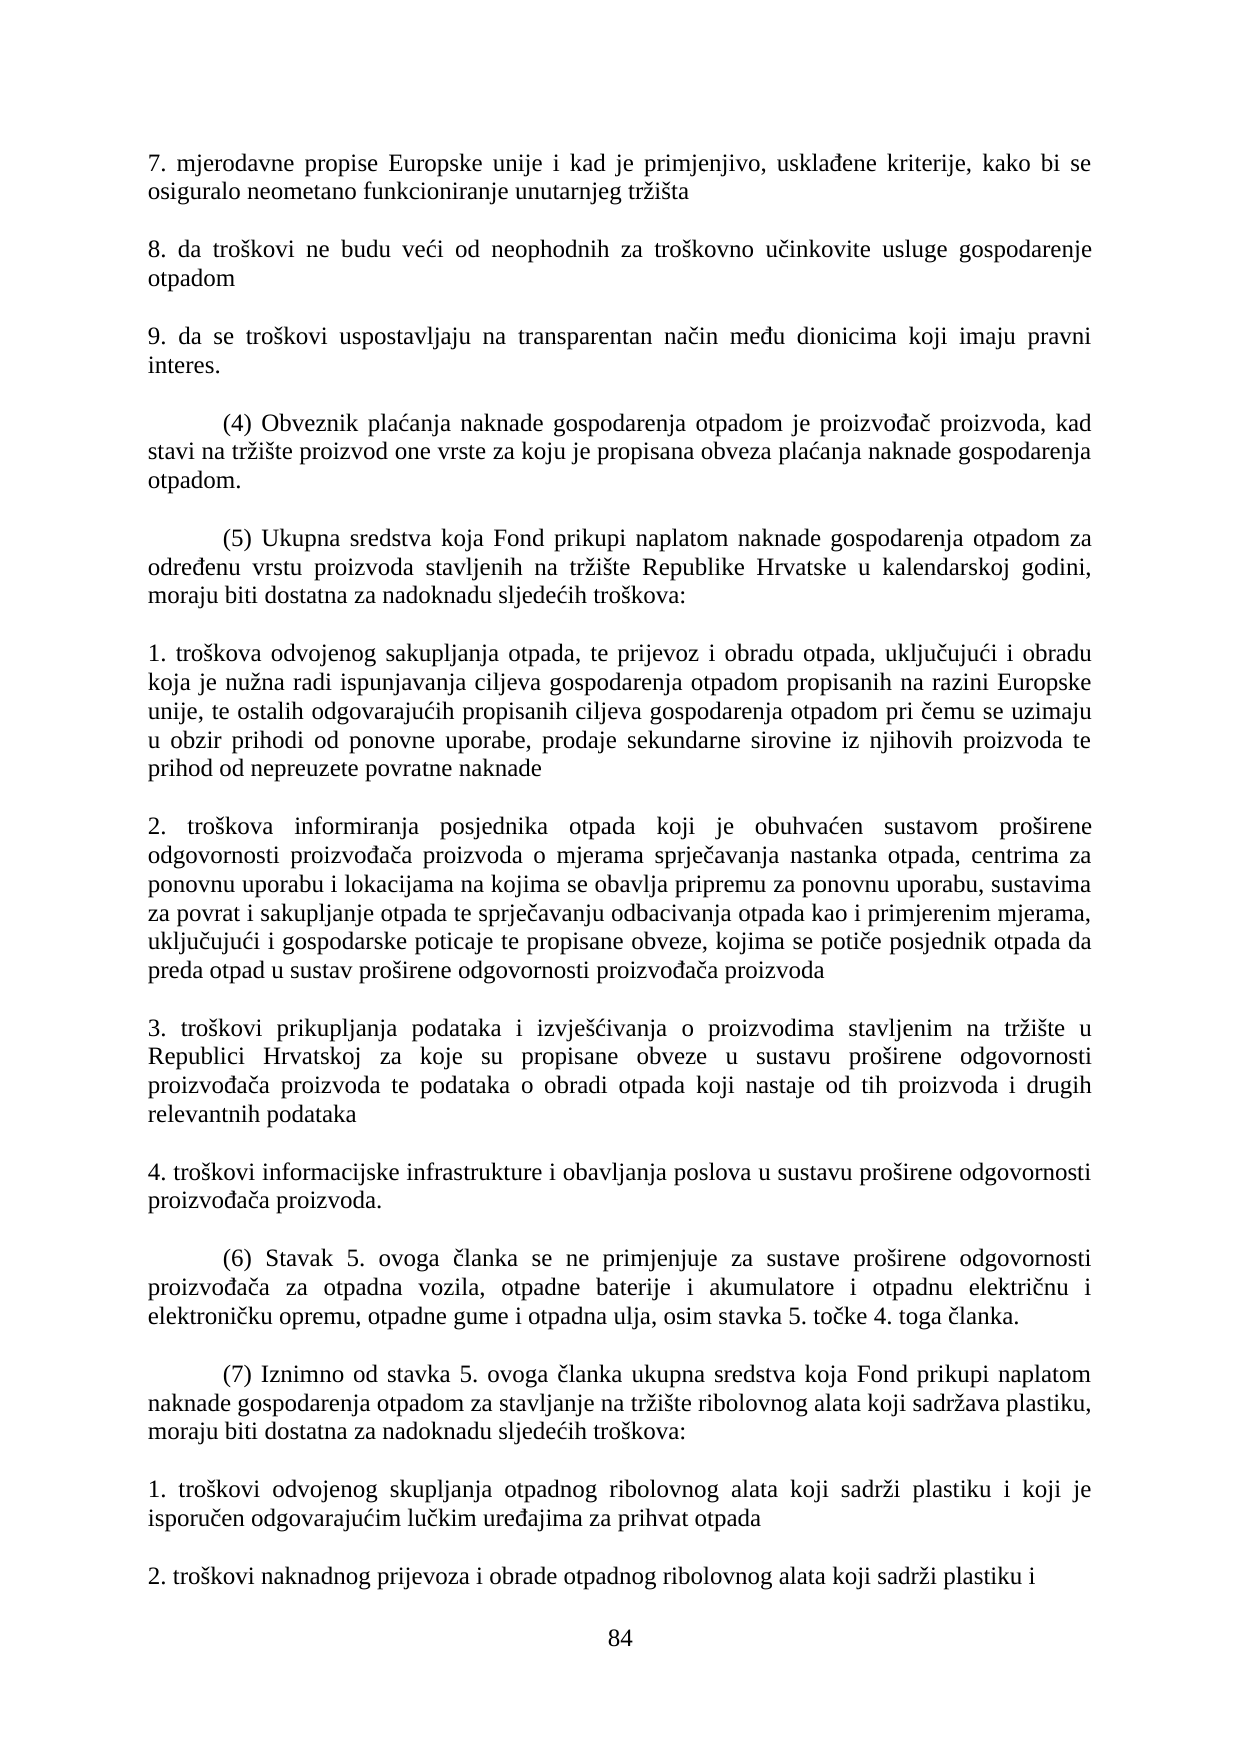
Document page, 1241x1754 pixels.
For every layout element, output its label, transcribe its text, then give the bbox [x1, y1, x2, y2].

text 8. da troškovi ne budu veći od neophodnih za troškovno učinkovite usluge gospodarenje otpadom [148, 234, 1093, 292]
text 1. troškovi odvojenog skupljanja otpadnog ribolovnog alata koji sadrži plastiku i koji je isporučen odgovarajućim lučkim uređajima za prihvat otpada [148, 1474, 1093, 1532]
text 1. troškova odvojenog sakupljanja otpada, te prijevoz i obradu otpada, uključujući i obradu koja je nužna radi ispunjavanja ciljeva gospodarenja otpadom propisanih na razini Europske unije, te ostalih odgovarajućih propisanih ciljeva gospodarenja otpadom pri čemu se uzimaju u obzir prihodi od ponovne uporabe, prodaje sekundarne sirovine iz njihovih proizvoda te prihod od nepreuzete povratne naknade [148, 638, 1093, 782]
text (4) Obveznik plaćanja naknade gospodarenja otpadom je proizvođač proizvoda, kad stavi na tržište proizvod one vrste za koju je propisana obveza plaćanja naknade gospodarenja otpadom. [148, 408, 1093, 494]
text (5) Ukupna sredstva koja Fond prikupi naplatom naknade gospodarenja otpadom za određenu vrstu proizvoda stavljenih na tržište Republike Hrvatske u kalendarskoj godini, moraju biti dostatna za nadoknadu sljedećih troškova: [148, 523, 1093, 609]
text 2. troškova informiranja posjednika otpada koji je obuhvaćen sustavom proširene odgovornosti proizvođača proizvoda o mjerama sprječavanja nastanka otpada, centrima za ponovnu uporabu i lokacijama na kojima se obavlja pripremu za ponovnu uporabu, sustavima za povrat i sakupljanje otpada te sprječavanju odbacivanja otpada kao i primjerenim mjerama, uključujući i gospodarske poticaje te propisane obveze, kojima se potiče posjednik otpada da preda otpad u sustav proširene odgovornosti proizvođača proizvoda [148, 811, 1093, 984]
text 4. troškovi informacijske infrastrukture i obavljanja poslova u sustavu proširene odgovornosti proizvođača proizvoda. [148, 1157, 1093, 1214]
text (7) Iznimno od stavka 5. ovoga članka ukupna sredstva koja Fond prikupi naplatom naknade gospodarenja otpadom za stavljanje na tržište ribolovnog alata koji sadržava plastiku, moraju biti dostatna za nadoknadu sljedećih troškova: [148, 1359, 1093, 1445]
text 3. troškovi prikupljanja podataka i izvješćivanja o proizvodima stavljenim na tržište u Republici Hrvatskoj za koje su propisane obveze u sustavu proširene odgovornosti proizvođača proizvoda te podataka o obradi otpada koji nastaje od tih proizvoda i drugih relevantnih podataka [148, 1013, 1093, 1128]
text 9. da se troškovi uspostavljaju na transparentan način među dionicima koji imaju pravni interes. [148, 321, 1093, 378]
text (6) Stavak 5. ovoga članka se ne primjenjuje za sustave proširene odgovornosti proizvođača za otpadna vozila, otpadne baterije i akumulatore i otpadnu električnu i elektroničku opremu, otpadne gume i otpadna ulja, osim stavka 5. točke 4. toga članka. [148, 1243, 1093, 1330]
text 7. mjerodavne propise Europske unije i kad je primjenjivo, usklađene kriterije, kako bi se osiguralo neometano funkcioniranje unutarnjeg tržišta [148, 148, 1093, 205]
text 2. troškovi naknadnog prijevoza i obrade otpadnog ribolovnog alata koji sadrži plastiku i [148, 1561, 1093, 1590]
